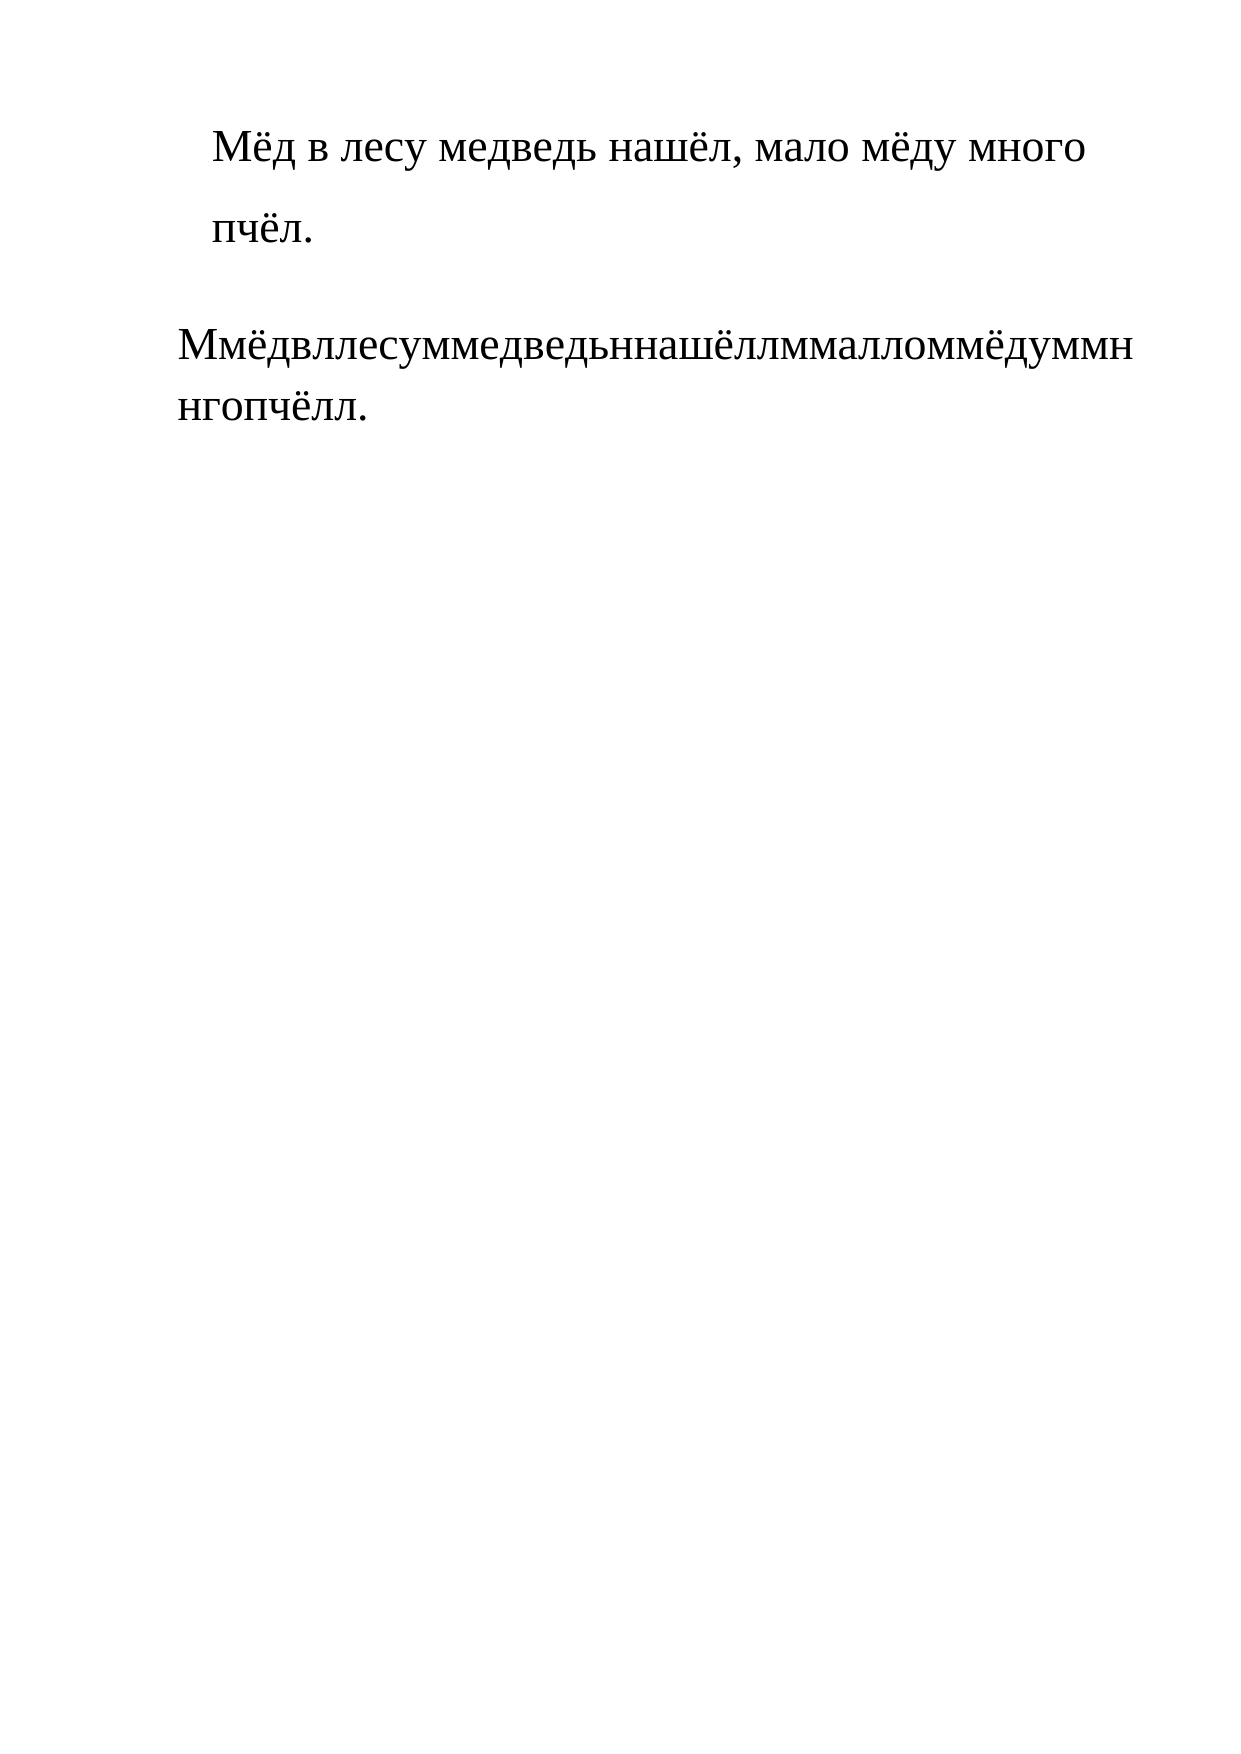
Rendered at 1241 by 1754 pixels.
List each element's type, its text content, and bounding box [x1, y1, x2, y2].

text Ммёдвллесуммедведьннашёллммалломмёдуммннгопчёлл. [177, 281, 1152, 430]
text пчёл. [177, 199, 1152, 252]
text Мёд в лесу медведь нашёл, мало мёду много [177, 118, 1152, 171]
